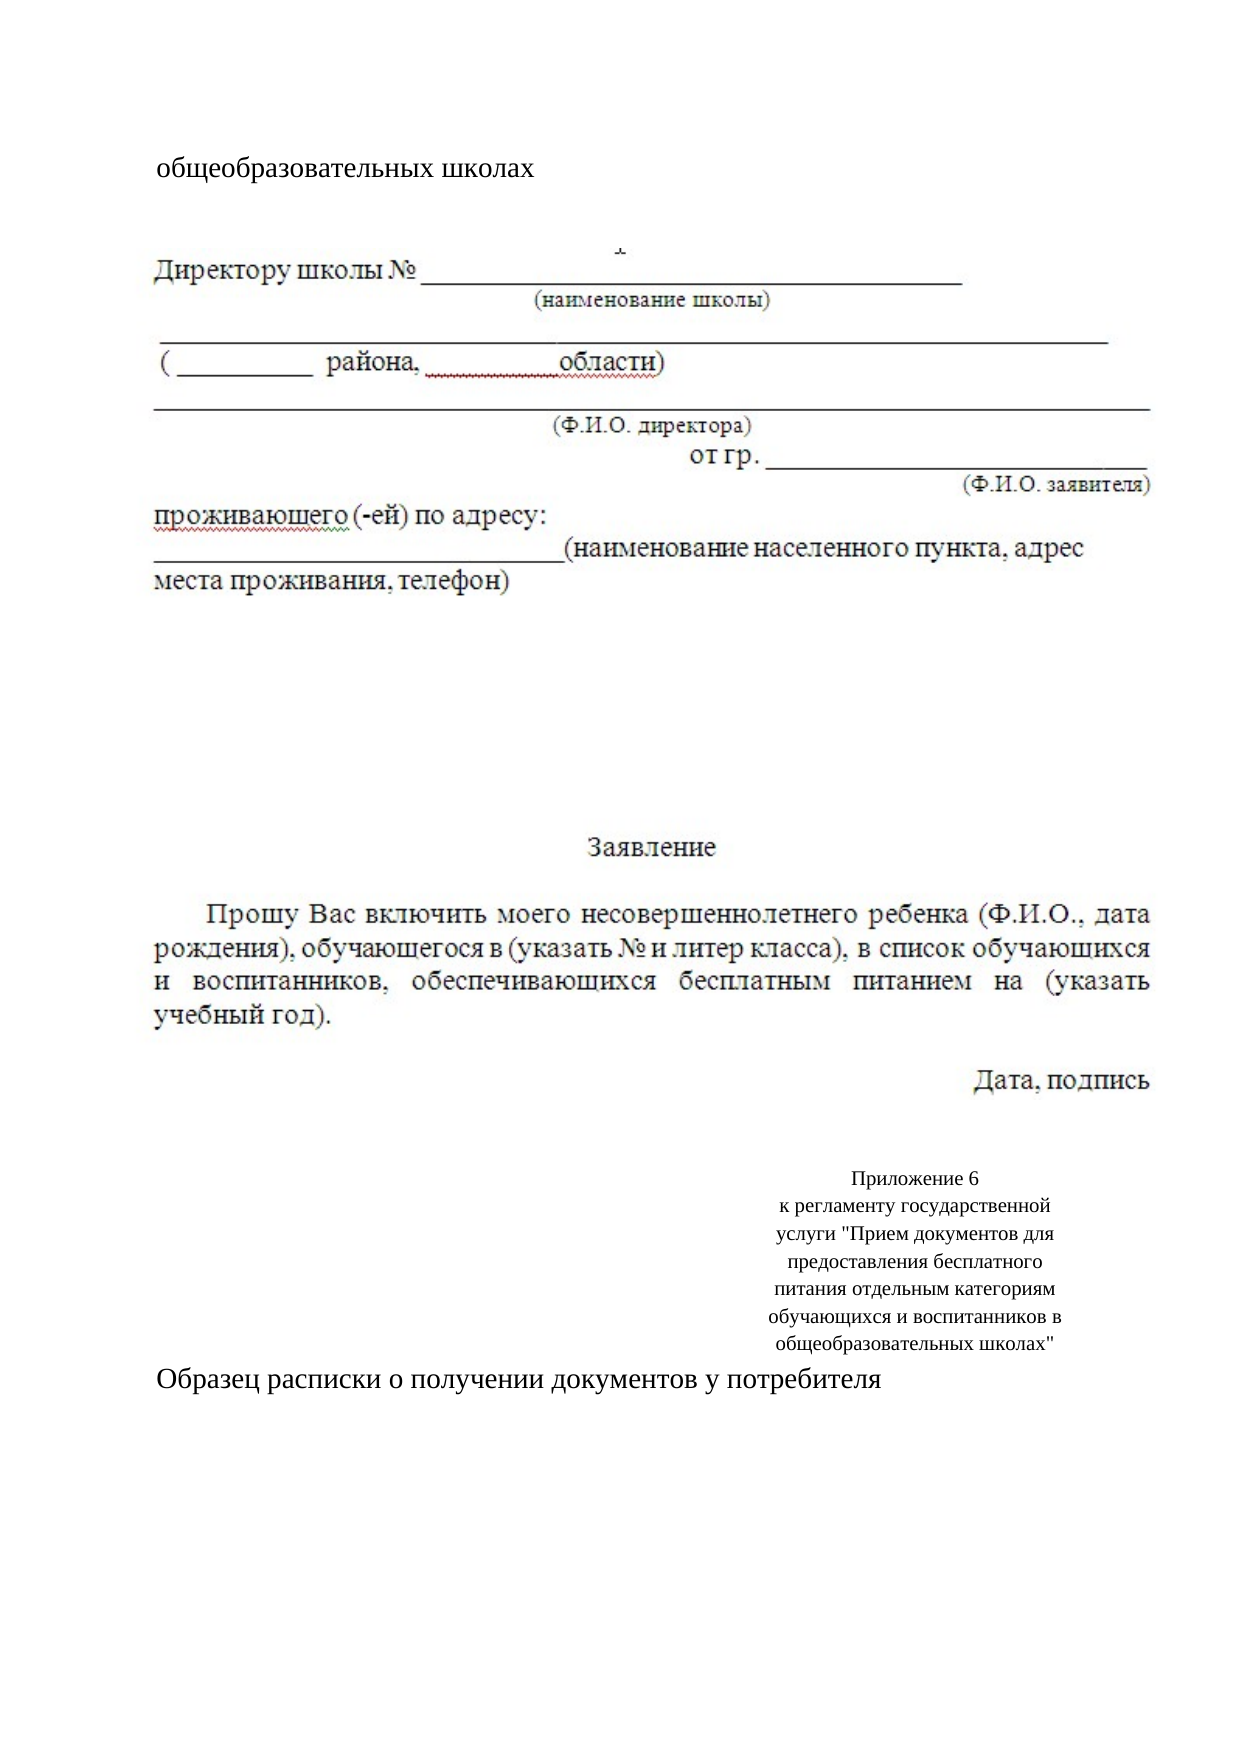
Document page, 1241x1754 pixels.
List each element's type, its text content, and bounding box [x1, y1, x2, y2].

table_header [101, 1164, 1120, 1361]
picture [112, 248, 1168, 1100]
text общеобразовательных школах [112, 150, 1128, 183]
text Образец расписки о получении документов у потребителя [112, 1361, 1128, 1394]
